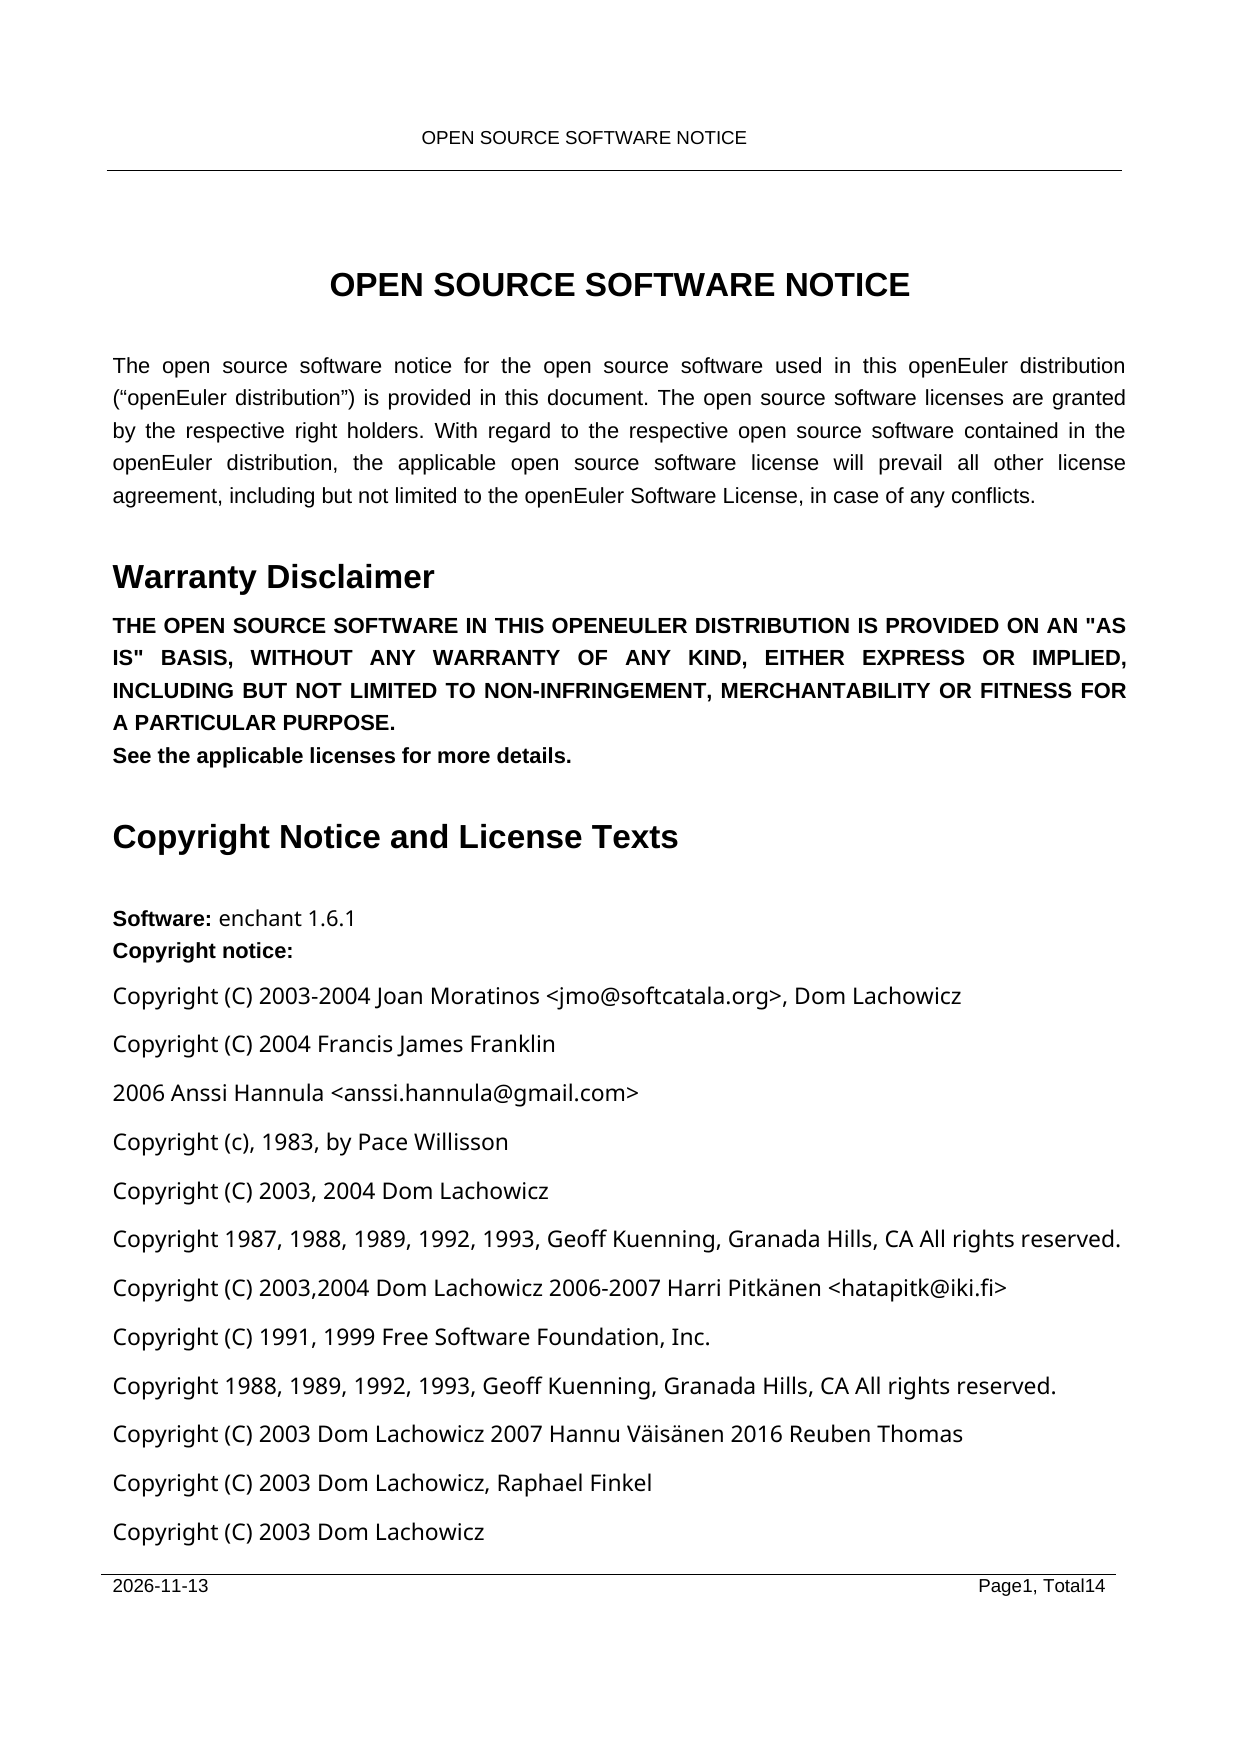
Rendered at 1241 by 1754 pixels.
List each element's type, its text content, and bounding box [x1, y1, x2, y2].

text THE OPEN SOURCE SOFTWARE IN THIS OPENEULER DISTRIBUTION IS PROVIDED ON AN "AS IS" BASIS, WITHOUT ANY WARRANTY OF ANY KIND, EITHER EXPRESS OR IMPLIED, INCLUDING BUT NOT LIMITED TO NON-INFRINGEMENT, MERCHANTABILITY OR FITNESS FOR A PARTICULAR PURPOSE. See the applicable licenses for more details. [112, 609, 1128, 771]
text Copyright Notice and License Texts [112, 804, 1128, 869]
text Warranty Disclaimer [112, 544, 1128, 609]
text The open source software notice for the open source software used in this openEuler distribution (“openEuler distribution”) is provided in this document. The open source software licenses are granted by the respective right holders. With regard to the respective open source software contained in the openEuler distribution, the applicable open source software license will prevail all other license agreement, including but not limited to the openEuler Software License, in case of any conflicts. [112, 349, 1128, 511]
text Software: enchant 1.6.1 [112, 901, 1128, 934]
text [112, 979, 1128, 1548]
text Copyright notice: [112, 934, 1128, 966]
text OPEN SOURCE SOFTWARE NOTICE [112, 251, 1128, 316]
